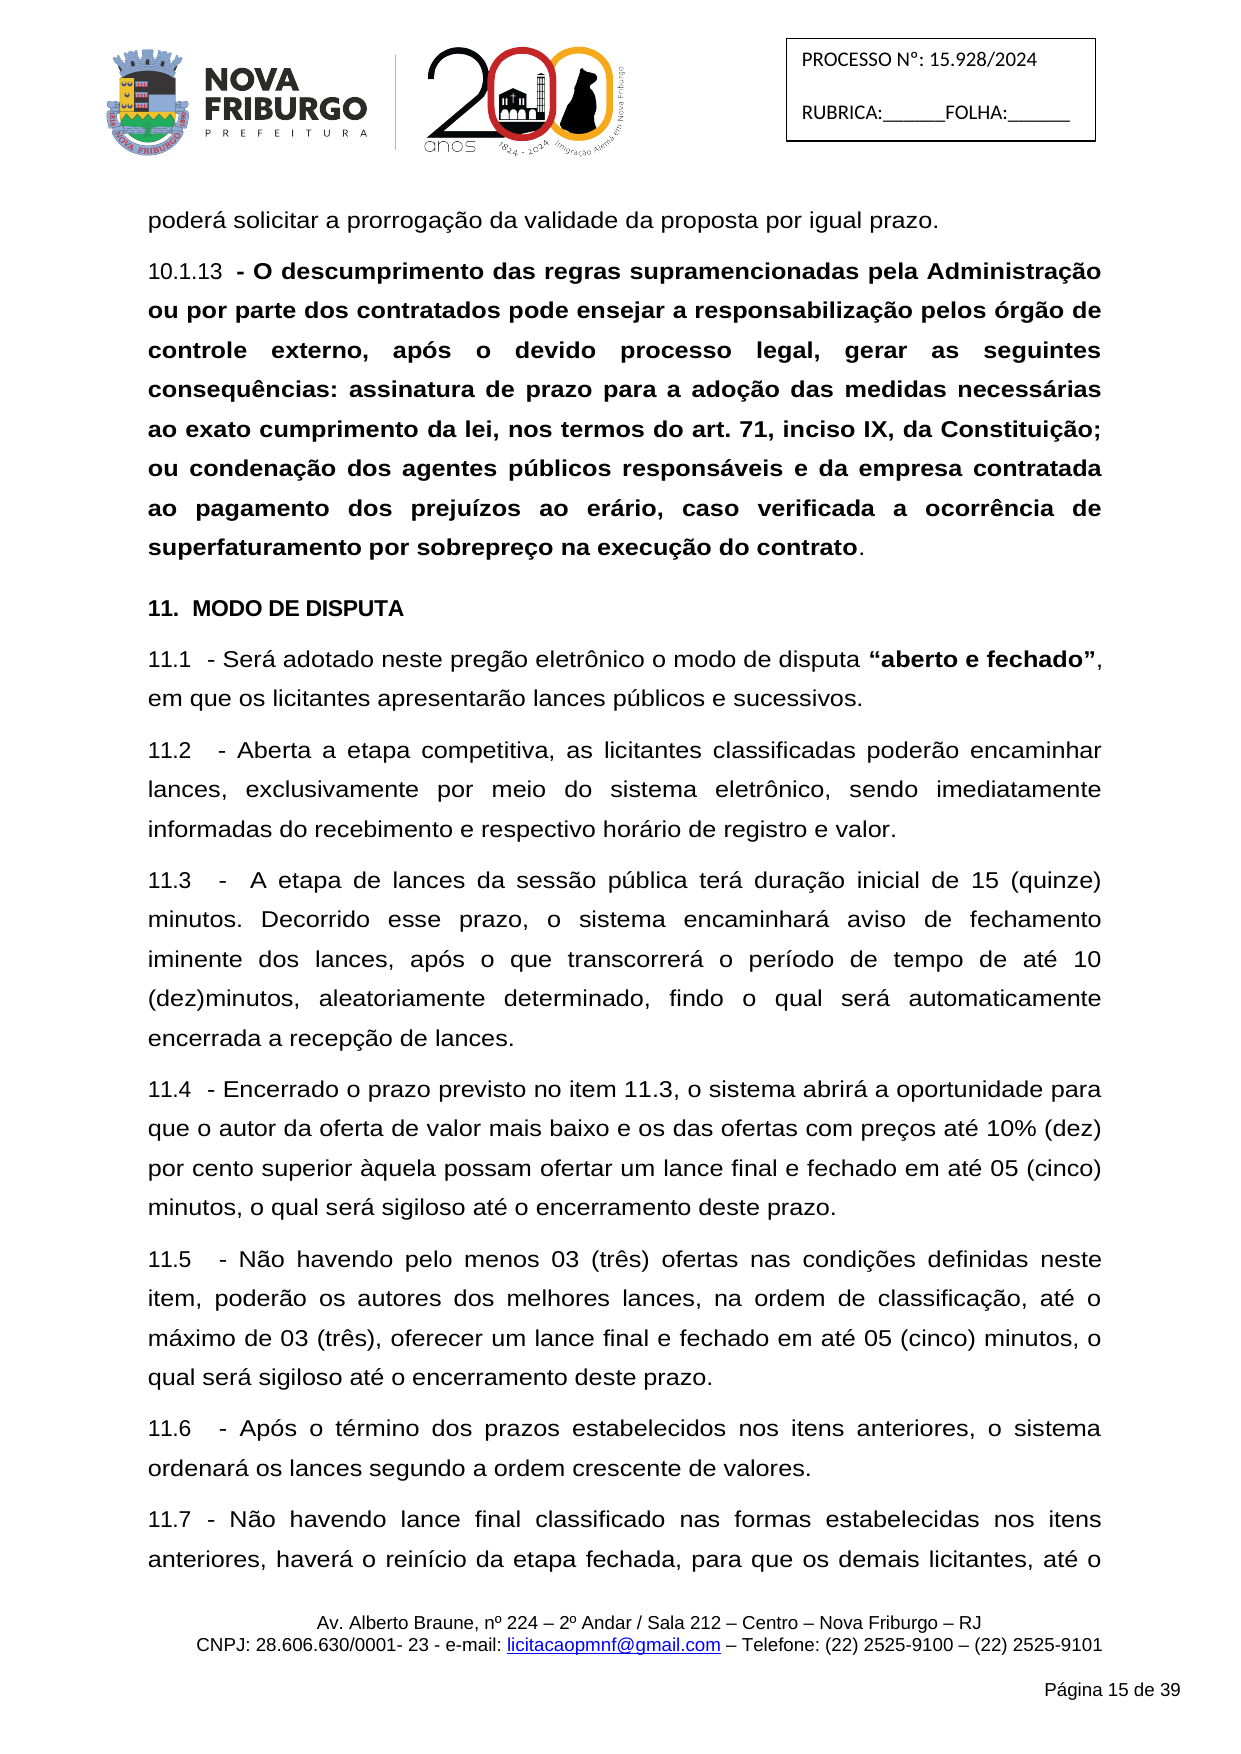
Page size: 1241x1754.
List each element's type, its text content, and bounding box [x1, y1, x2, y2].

picture [79, 14, 657, 185]
list - Aberta a etapa competitiva, as licitantes classificadas poderão encaminhar lances, exclusivamente por meio do sistema eletrônico, sendo imediatamente informadas do recebimento e respectivo horário de registro e valor. [148, 737, 1103, 842]
list MODO DE DISPUTA [148, 594, 1103, 621]
list - Encerrado o prazo previsto no item 11.3, o sistema abrirá a oportunidade para que o autor da oferta de valor mais baixo e os das ofertas com preços até 10% (dez) por cento superior àquela possam ofertar um lance final e fechado em até 05 (cinco) minutos, o qual será sigiloso até o encerramento deste prazo. [148, 1076, 1103, 1221]
list - Após o término dos prazos estabelecidos nos itens anteriores, o sistema ordenará os lances segundo a ordem crescente de valores. [148, 1415, 1103, 1481]
list - A etapa de lances da sessão pública terá duração inicial de 15 (quinze) minutos. Decorrido esse prazo, o sistema encaminhará aviso de fechamento iminente dos lances, após o que transcorrerá o período de tempo de até 10 (dez)minutos, aleatoriamente determinado, findo o qual será automaticamente encerrada a recepção de lances. [148, 867, 1103, 1051]
list - Será adotado neste pregão eletrônico o modo de disputa “aberto e fechado”, em que os licitantes apresentarão lances públicos e sucessivos. [148, 646, 1103, 712]
list - O descumprimento das regras supramencionadas pela Administração ou por parte dos contratados pode ensejar a responsabilização pelos órgão de controle externo, após o devido processo legal, gerar as seguintes consequências: assinatura de prazo para a adoção das medidas necessárias ao exato cumprimento da lei, nos termos do art. 71, inciso IX, da Constituição; ou condenação dos agentes públicos responsáveis e da empresa contratada ao pagamento dos prejuízos ao erário, caso verificada a ocorrência de superfaturamento por sobrepreço na execução do contrato. [148, 258, 1103, 561]
list - Não havendo pelo menos 03 (três) ofertas nas condições definidas neste item, poderão os autores dos melhores lances, na ordem de classificação, até o máximo de 03 (três), oferecer um lance final e fechado em até 05 (cinco) minutos, o qual será sigiloso até o encerramento deste prazo. [148, 1246, 1103, 1390]
